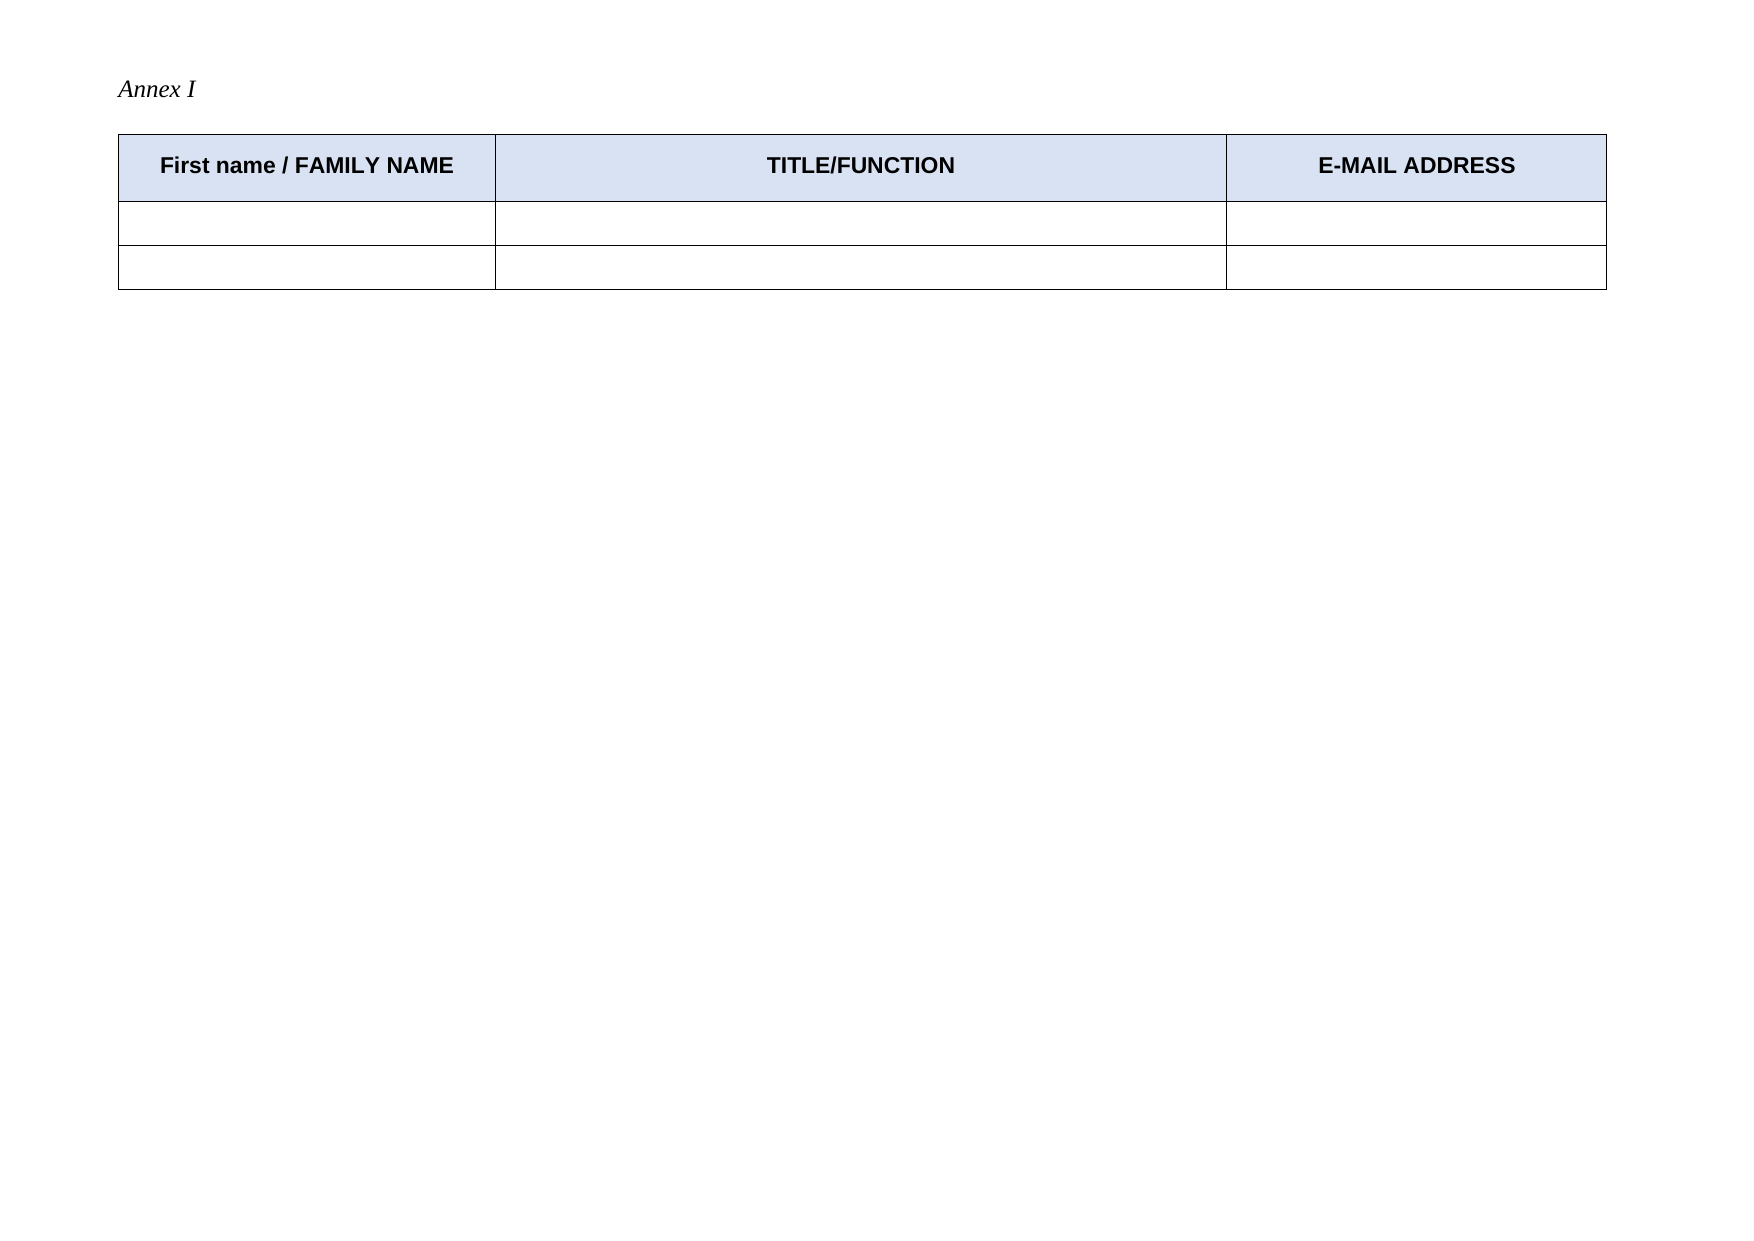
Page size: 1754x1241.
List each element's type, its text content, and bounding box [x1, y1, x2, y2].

table_header TITLE/FUNCTION [496, 135, 1226, 201]
table_cell [496, 246, 1226, 289]
table_cell [119, 202, 495, 245]
table_cell [496, 202, 1226, 245]
table_cell [1227, 202, 1606, 245]
table_cell [119, 246, 495, 289]
table_cell [1227, 246, 1606, 289]
table_header E-MAIL ADDRESS [1227, 135, 1606, 201]
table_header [119, 135, 495, 201]
